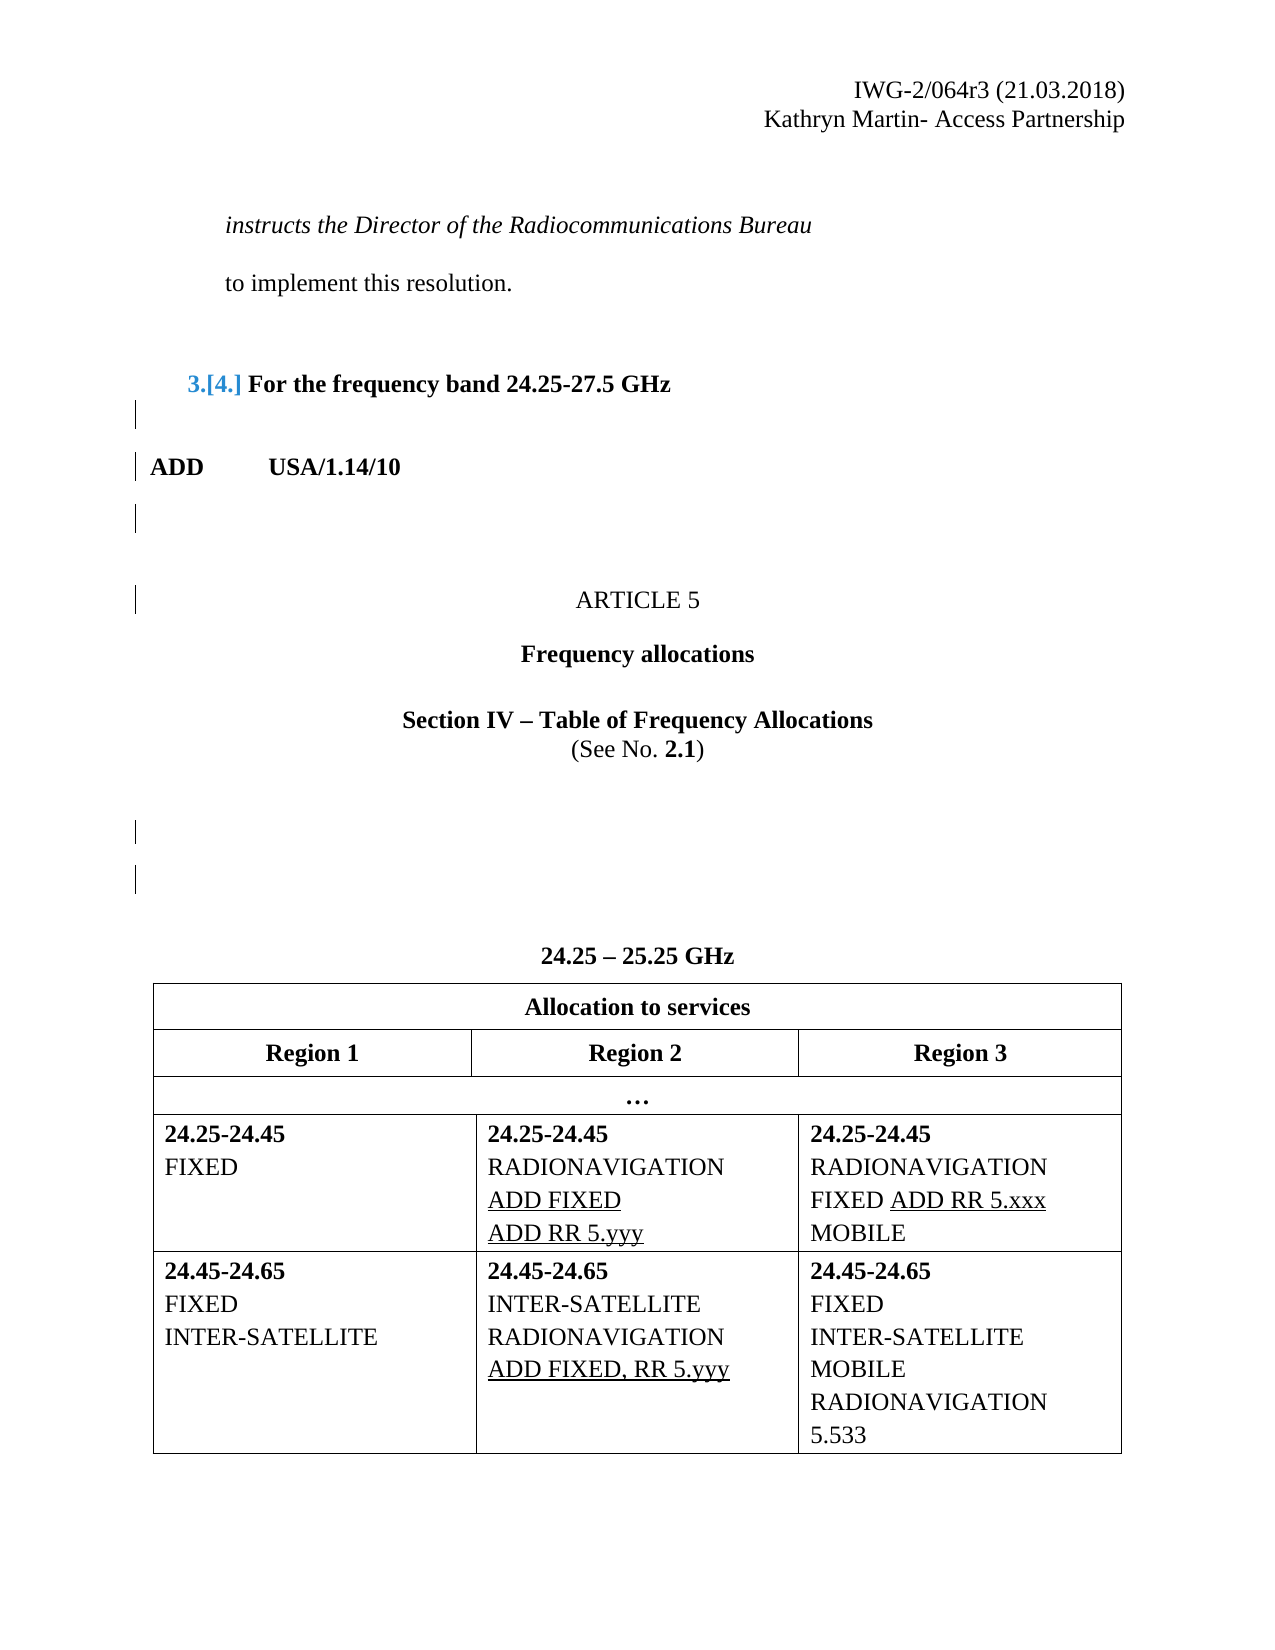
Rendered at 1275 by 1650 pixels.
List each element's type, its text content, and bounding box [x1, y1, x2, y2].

table_cell 24.25-24.45 FIXED [154, 1115, 476, 1251]
table_cell 24.45-24.65 FIXED INTER-SATELLITE MOBILE RADIONAVIGATION 5.533 [799, 1252, 1121, 1453]
text instructs the Director of the Radiocommunications Bureau [225, 210, 1125, 239]
table_header Allocation to services [154, 984, 1121, 1029]
title 24.25 – 25.25 GHz [150, 941, 1125, 970]
text ADD USA/1.14/10 [150, 452, 1125, 481]
list For the frequency band 24.25-27.5 GHz [187, 369, 1125, 398]
table_cell 24.25-24.45 RADIONAVIGATION ADD FIXED ADD RR 5.yyy [477, 1115, 798, 1251]
table_cell Region 2 [472, 1030, 798, 1076]
table_cell 24.45-24.65 FIXED INTER-SATELLITE [154, 1252, 476, 1453]
table_cell 24.45-24.65 INTER-SATELLITE RADIONAVIGATION ADD FIXED, RR 5.yyy [477, 1252, 798, 1453]
text Section IV – Table of Frequency Allocations (See No. 2.1) [150, 705, 1125, 820]
text ARTICLE 5 [150, 585, 1125, 614]
table_cell … [154, 1077, 1121, 1114]
table_cell Region 3 [799, 1030, 1121, 1076]
title Frequency allocations [150, 639, 1125, 667]
table_cell Region 1 [154, 1030, 471, 1076]
text to implement this resolution. [225, 268, 1125, 297]
table_cell 24.25-24.45 RADIONAVIGATION FIXED ADD RR 5.xxx MOBILE [799, 1115, 1121, 1251]
